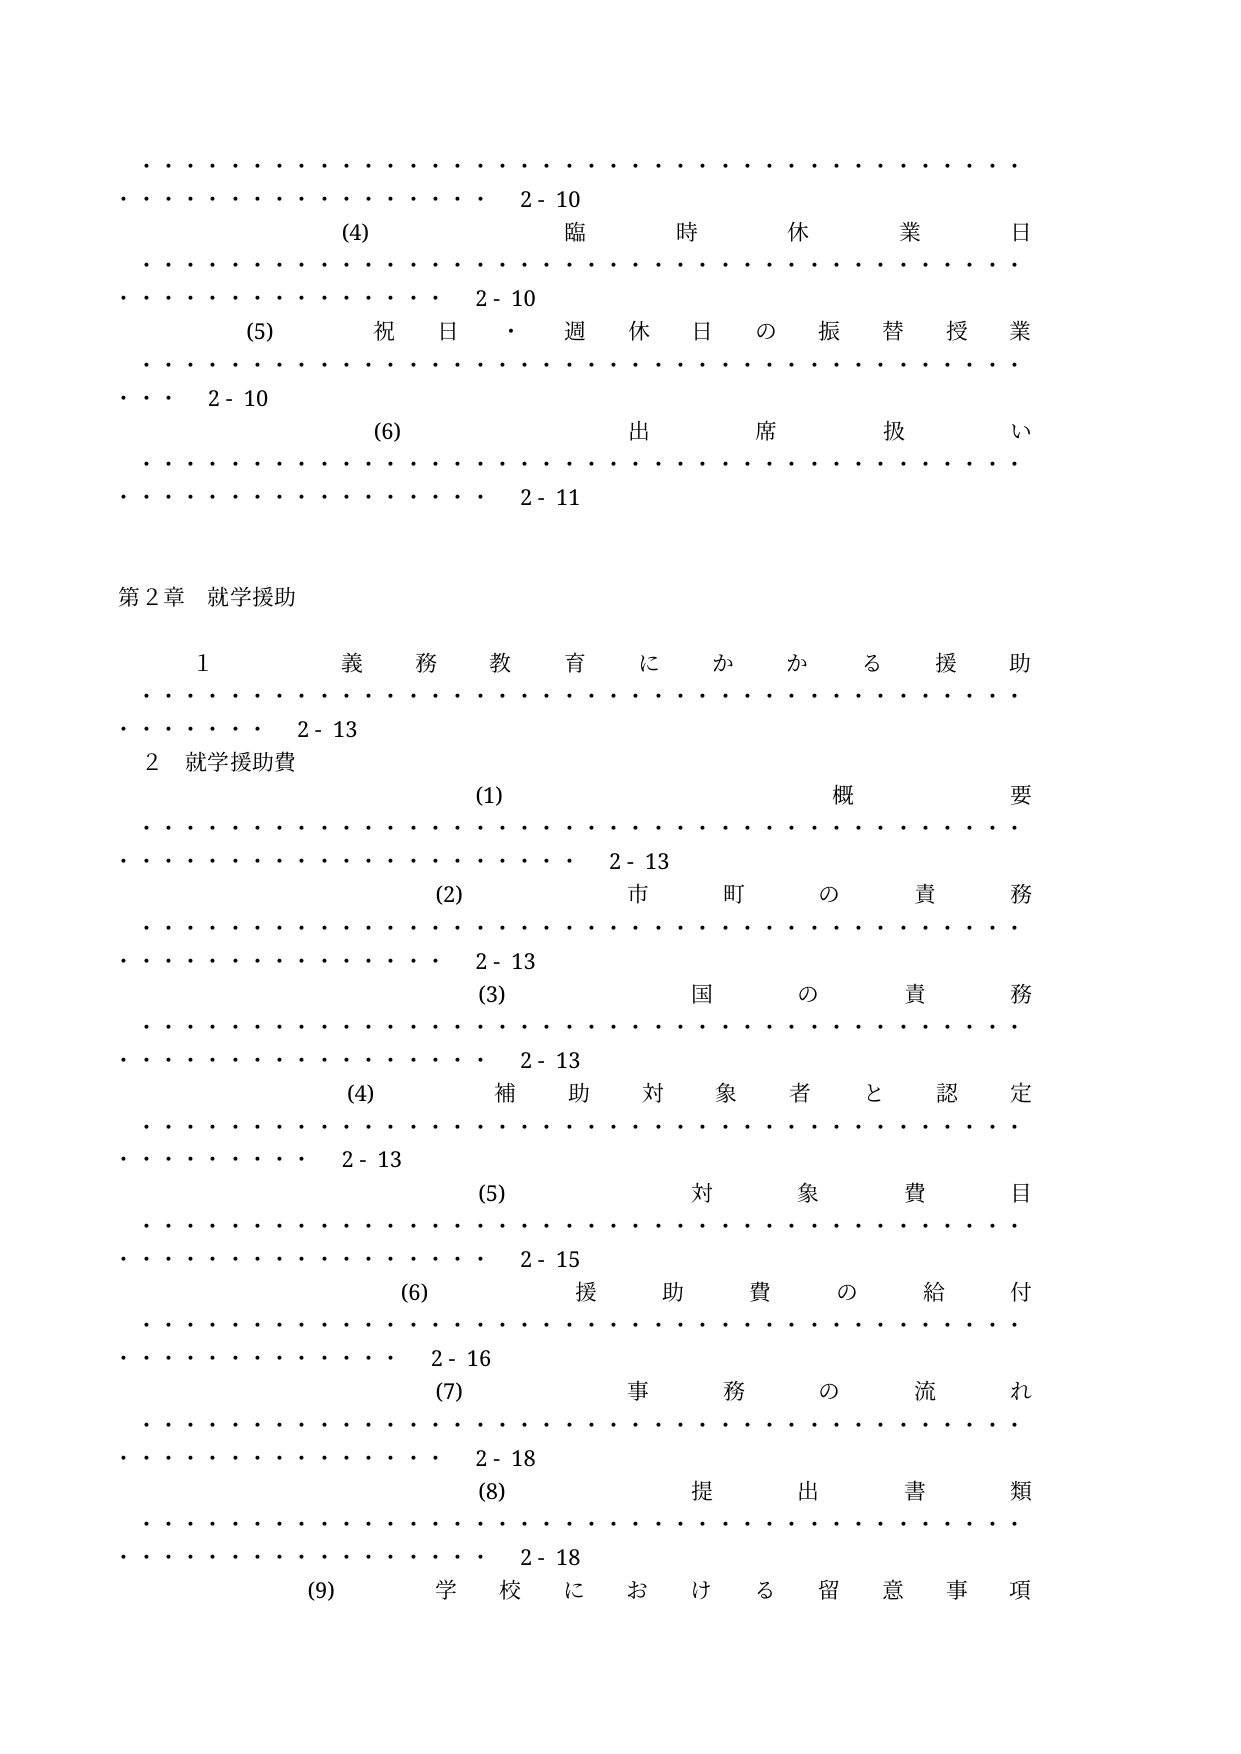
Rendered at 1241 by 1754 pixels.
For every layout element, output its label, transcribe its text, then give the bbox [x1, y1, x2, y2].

text (7) 事務の流れ ･･･････････････････････････････････････････････････････ 2 - 18 [118, 1374, 1033, 1473]
text (1) 概要 ･････････････････････････････････････････････････････････････ 2 - 13 [118, 778, 1033, 877]
text (6) 援助費の給付 ･････････････････････････････････････････････････････ 2 - 16 [118, 1274, 1033, 1374]
text 第２章 就学援助 [118, 579, 1033, 612]
text (2) 市町の責務 ･･･････････････････････････････････････････････････････ 2 - 13 [118, 877, 1033, 976]
text (5) 祝日・週休日の振替授業 ･･･････････････････････････････････････････ 2 - 10 [118, 314, 1033, 413]
text (4) 補助対象者と認定 ･････････････････････････････････････････････････ 2 - 13 [118, 1076, 1033, 1175]
text (4) 臨時休業日 ･･･････････････････････････････････････････････････････ 2 - 10 [118, 214, 1033, 314]
text (6) 出席扱い ･････････････････････････････････････････････････････････ 2 - 11 [118, 413, 1033, 513]
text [118, 1573, 1033, 1606]
text (5) 対象費目 ･････････････････････････････････････････････････････････ 2 - 15 [118, 1175, 1033, 1274]
text (3) 国の責務 ･････････････････････････････････････････････････････････ 2 - 13 [118, 976, 1033, 1076]
text (8) 提出書類 ･････････････････････････････････････････････････････････ 2 - 18 [118, 1473, 1033, 1573]
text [118, 148, 1033, 214]
text １ 義務教育にかかる援助 ･･･････････････････････････････････････････････ 2 - 13 [118, 645, 1033, 744]
text ２ 就学援助費 [118, 744, 1033, 778]
